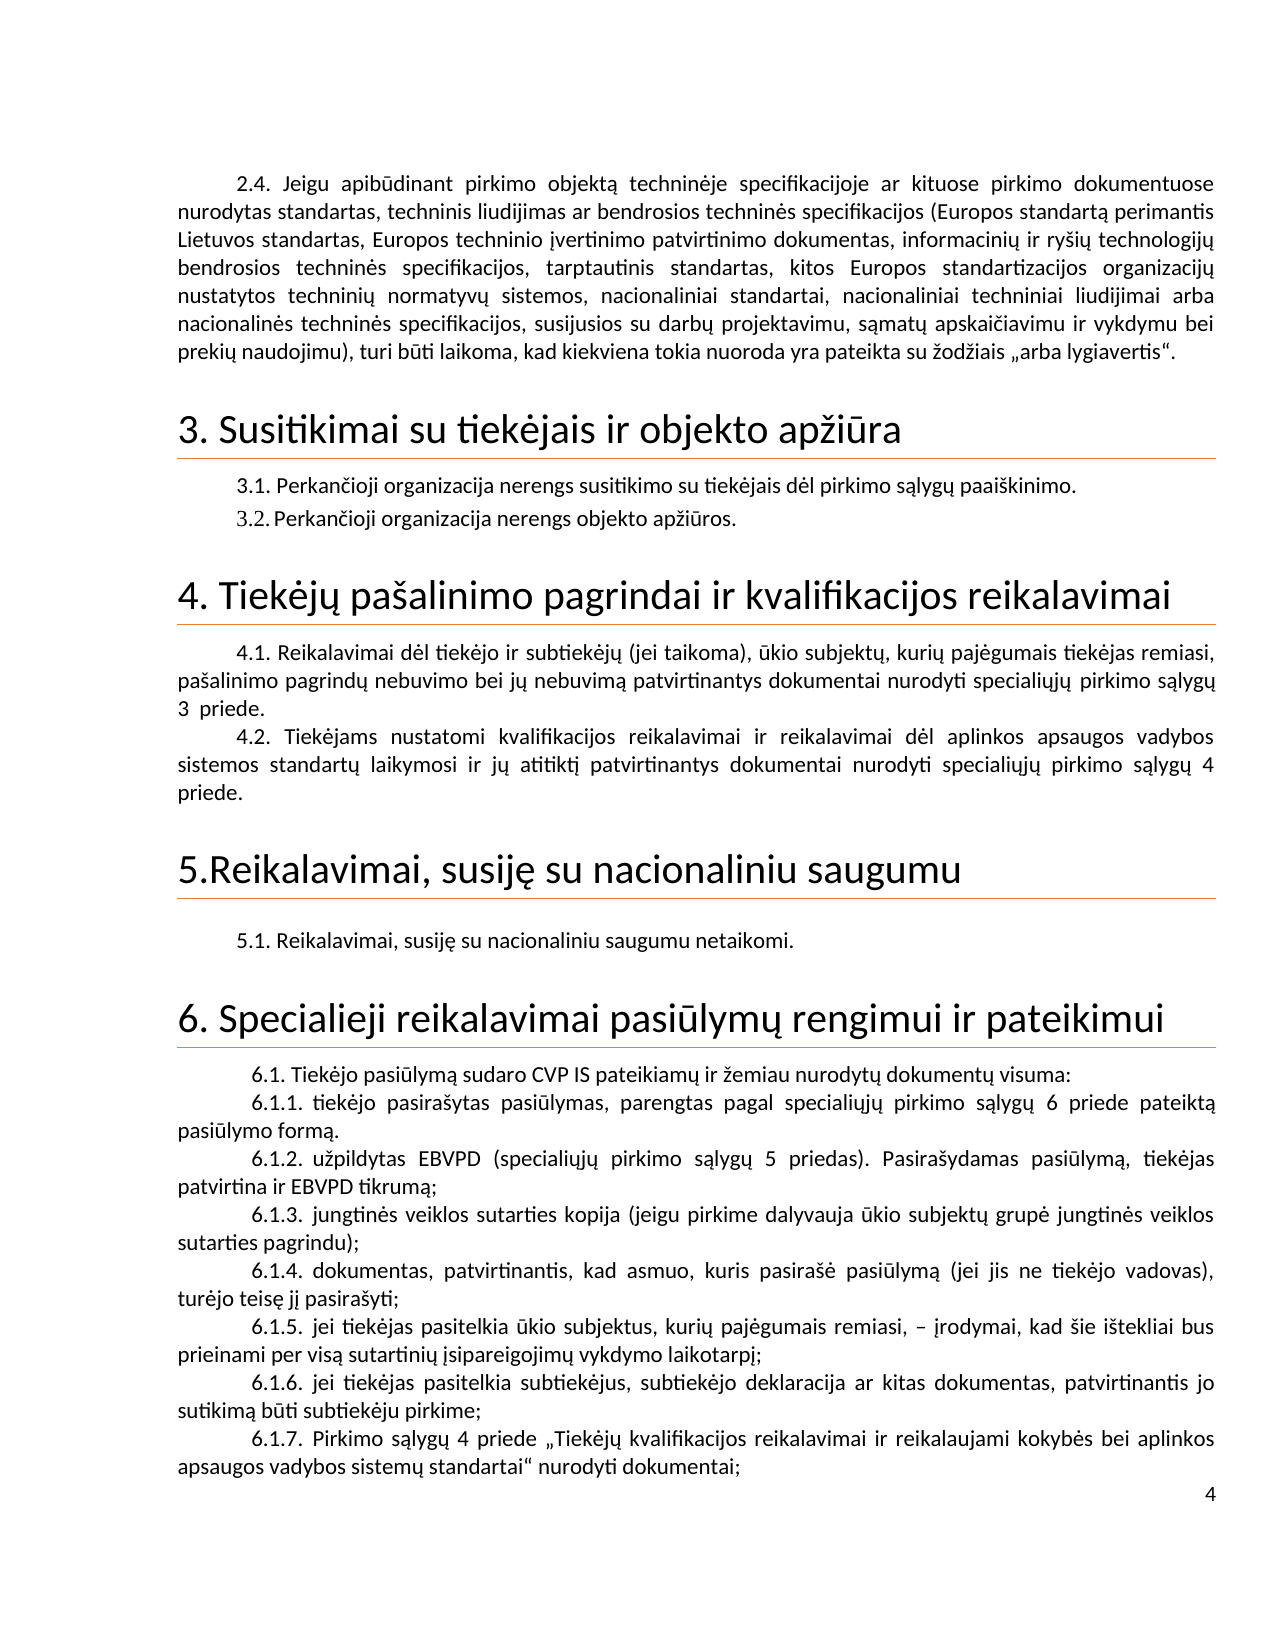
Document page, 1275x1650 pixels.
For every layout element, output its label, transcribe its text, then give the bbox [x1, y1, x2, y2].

list užpildytas EBVPD (specialiųjų pirkimo sąlygų 5 priedas). Pasirašydamas pasiūlymą, tiekėjas patvirtina ir EBVPD tikrumą; [177, 1144, 1216, 1200]
list 2.4. Jeigu apibūdinant pirkimo objektą techninėje specifikacijoje ar kituose pirkimo dokumentuose nurodytas standartas, techninis liudijimas ar bendrosios techninės specifikacijos (Europos standartą perimantis Lietuvos standartas, Europos techninio įvertinimo patvirtinimo dokumentas, informacinių ir ryšių technologijų bendrosios techninės specifikacijos, tarptautinis standartas, kitos Europos standartizacijos organizacijų nustatytos techninių normatyvų sistemos, nacionaliniai standartai, nacionaliniai techniniai liudijimai arba nacionalinės techninės specifikacijos, susijusios su darbų projektavimu, sąmatų apskaičiavimu ir vykdymu bei prekių naudojimu), turi būti laikoma, kad kiekviena tokia nuoroda yra pateikta su žodžiais „arba lygiavertis“. [177, 169, 1216, 366]
list 3.1. Perkančioji organizacija nerengs susitikimo su tiekėjais dėl pirkimo sąlygų paaiškinimo. [177, 472, 1216, 499]
subtitle 5.Reikalavimai, susiję su nacionaliniu saugumu [177, 843, 1216, 898]
list 4.2. Tiekėjams nustatomi kvalifikacijos reikalavimai ir reikalavimai dėl aplinkos apsaugos vadybos sistemos standartų laikymosi ir jų atitiktį patvirtinantys dokumentai nurodyti specialiųjų pirkimo sąlygų 4 priede. [177, 722, 1216, 806]
subtitle 3. Susitikimai su tiekėjais ir objekto apžiūra [177, 403, 1216, 458]
list tiekėjo pasirašytas pasiūlymas, parengtas pagal specialiųjų pirkimo sąlygų 6 priede pateiktą pasiūlymo formą. [177, 1088, 1216, 1144]
list jungtinės veiklos sutarties kopija (jeigu pirkime dalyvauja ūkio subjektų grupė jungtinės veiklos sutarties pagrindu); [177, 1200, 1216, 1256]
list jei tiekėjas pasitelkia ūkio subjektus, kurių pajėgumais remiasi, – įrodymai, kad šie ištekliai bus prieinami per visą sutartinių įsipareigojimų vykdymo laikotarpį; [177, 1312, 1216, 1368]
list 4.1. Reikalavimai dėl tiekėjo ir subtiekėjų (jei taikoma), ūkio subjektų, kurių pajėgumais tiekėjas remiasi, pašalinimo pagrindų nebuvimo bei jų nebuvimą patvirtinantys dokumentai nurodyti specialiųjų pirkimo sąlygų 3 priede. [177, 638, 1216, 722]
subtitle 4. Tiekėjų pašalinimo pagrindai ir kvalifikacijos reikalavimai [177, 569, 1216, 624]
list jei tiekėjas pasitelkia subtiekėjus, subtiekėjo deklaracija ar kitas dokumentas, patvirtinantis jo sutikimą būti subtiekėju pirkime; [177, 1368, 1216, 1424]
list Perkančioji organizacija nerengs objekto apžiūros. [236, 504, 1216, 532]
subtitle 6. Specialieji reikalavimai pasiūlymų rengimui ir pateikimui [177, 992, 1216, 1047]
list Pirkimo sąlygų 4 priede „Tiekėjų kvalifikacijos reikalavimai ir reikalaujami kokybės bei aplinkos apsaugos vadybos sistemų standartai“ nurodyti dokumentai; [177, 1424, 1216, 1481]
text 6.1. Tiekėjo pasiūlymą sudaro CVP IS pateikiamų ir žemiau nurodytų dokumentų visuma: [177, 1060, 1216, 1088]
text 5.1. Reikalavimai, susiję su nacionaliniu saugumu netaikomi. [177, 926, 1216, 954]
list dokumentas, patvirtinantis, kad asmuo, kuris pasirašė pasiūlymą (jei jis ne tiekėjo vadovas), turėjo teisę jį pasirašyti; [177, 1256, 1216, 1312]
